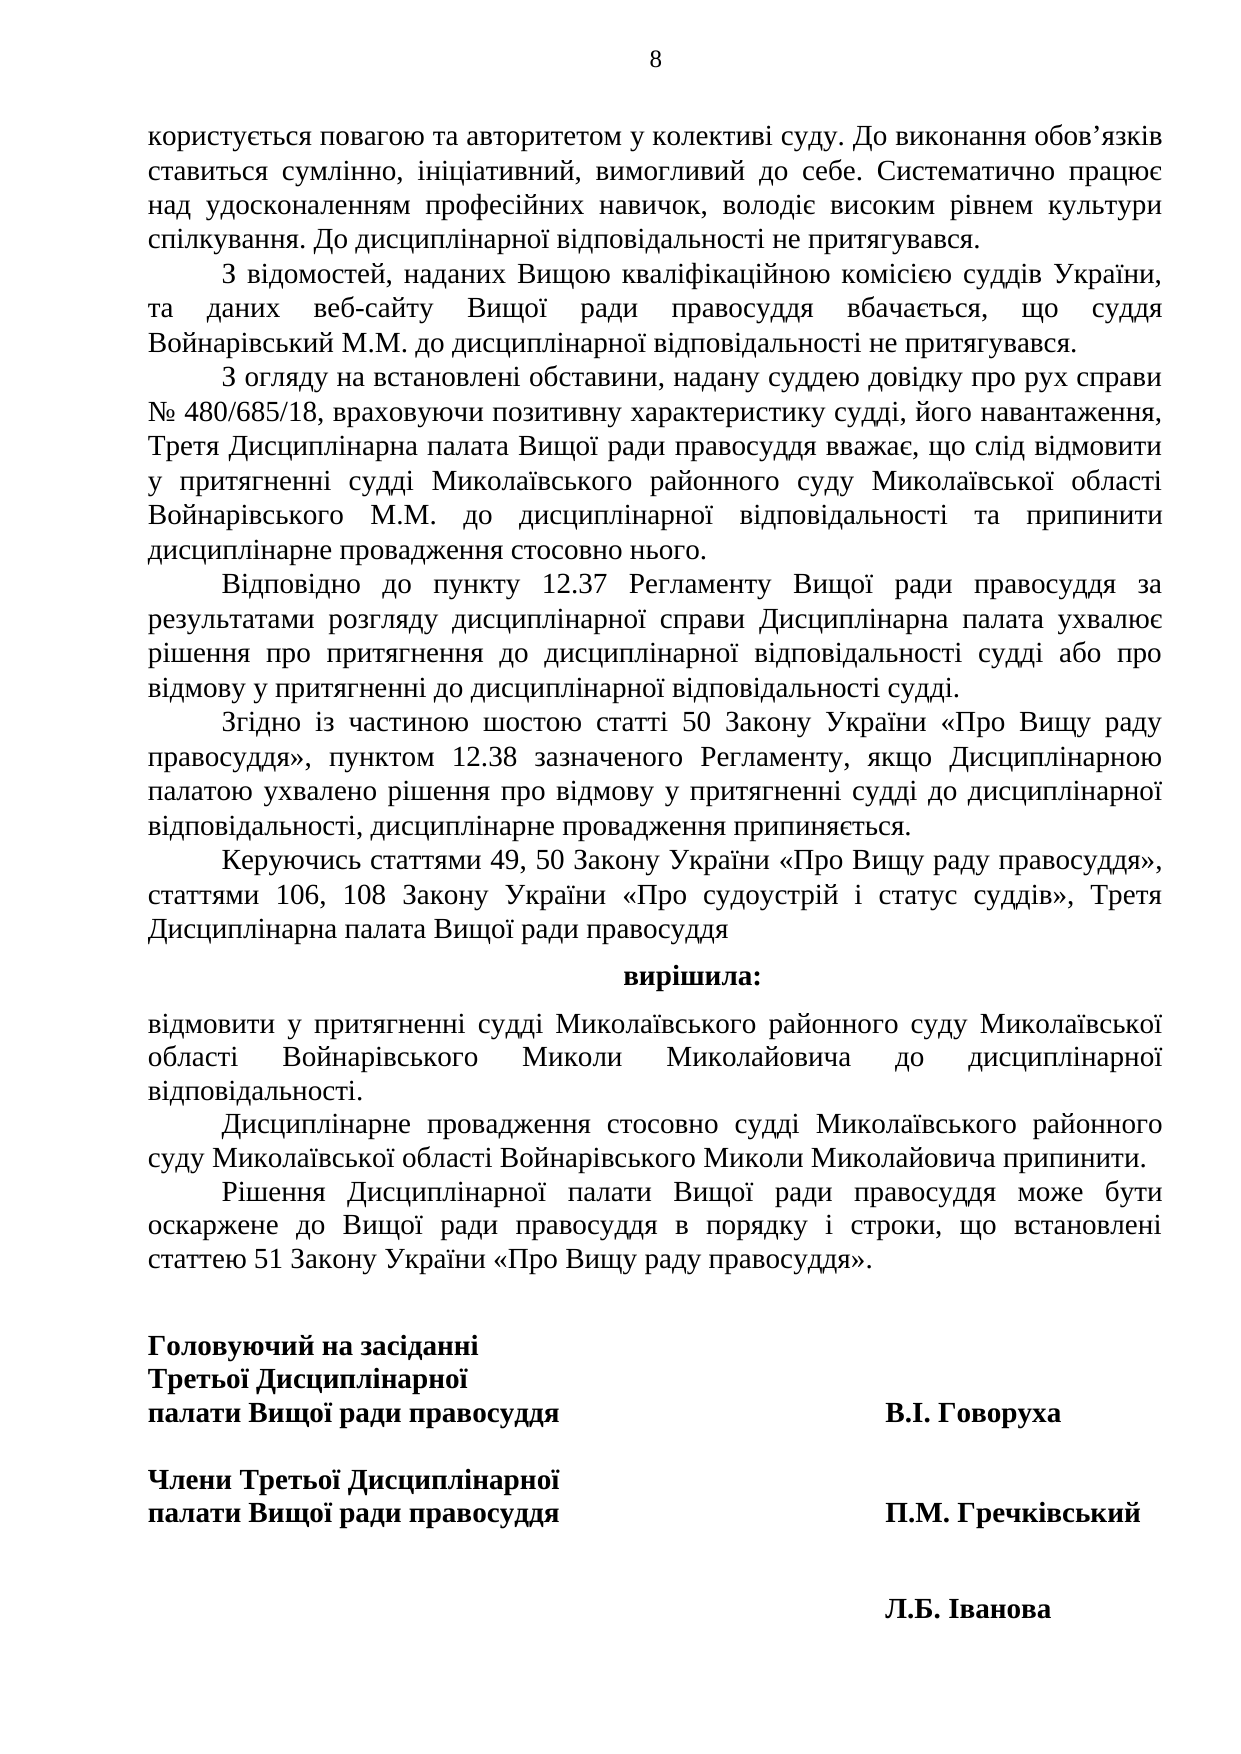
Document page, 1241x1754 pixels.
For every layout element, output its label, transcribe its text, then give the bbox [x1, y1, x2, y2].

text Дисциплінарне провадження стосовно судді Миколаївського районного суду Миколаївської області Войнарівського Миколи Миколайовича припинити. [148, 1107, 1163, 1174]
text відмовити у притягненні судді Миколаївського районного суду Миколаївської області Войнарівського Миколи Миколайовича до дисциплінарної відповідальності. [148, 1006, 1163, 1107]
text палати Вищої ради правосуддя В.І. Говоруха [148, 1395, 1163, 1428]
text Керуючись статтями 49, 50 Закону України «Про Вищу раду правосуддя», статтями 106, 108 Закону України «Про судоустрій і статус суддів», Третя Дисциплінарна палата Вищої ради правосуддя [148, 842, 1163, 945]
text Л.Б. Іванова [811, 1591, 1163, 1624]
text З огляду на встановлені обставини, надану суддею довідку про рух справи № 480/685/18, враховуючи позитивну характеристику судді, його навантаження, Третя Дисциплінарна палата Вищої ради правосуддя вважає, що слід відмовити у притягненні судді Миколаївського районного суду Миколаївської області Войнарівського М.М. до дисциплінарної відповідальності та припинити дисциплінарне провадження стосовно нього. [148, 359, 1163, 566]
text Головуючий на засіданні [148, 1328, 1163, 1361]
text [148, 118, 1163, 255]
text Згідно із частиною шостою статті 50 Закону України «Про Вищу раду правосуддя», пунктом 12.38 зазначеного Регламенту, якщо Дисциплінарною палатою ухвалено рішення про відмову у притягненні судді до дисциплінарної відповідальності, дисциплінарне провадження припиняється. [148, 704, 1163, 841]
text Члени Третьої Дисциплінарної [148, 1462, 1163, 1496]
text З відомостей, наданих Вищою кваліфікаційною комісією суддів України, та даних веб-сайту Вищої ради правосуддя вбачається, що суддя Войнарівський М.М. до дисциплінарної відповідальності не притягувався. [148, 256, 1163, 359]
text Третьої Дисциплінарної [148, 1361, 1163, 1395]
text Відповідно до пункту 12.37 Регламенту Вищої ради правосуддя за результатами розгляду дисциплінарної справи Дисциплінарна палата ухвалює рішення про притягнення до дисциплінарної відповідальності судді або про відмову у притягненні до дисциплінарної відповідальності судді. [148, 566, 1163, 703]
text палати Вищої ради правосуддя П.М. Гречківський [148, 1496, 1163, 1529]
text Рішення Дисциплінарної палати Вищої ради правосуддя може бути оскаржене до Вищої ради правосуддя в порядку і строки, що встановлені статтею 51 Закону України «Про Вищу раду правосуддя». [148, 1174, 1163, 1274]
text вирішила: [148, 958, 1163, 992]
